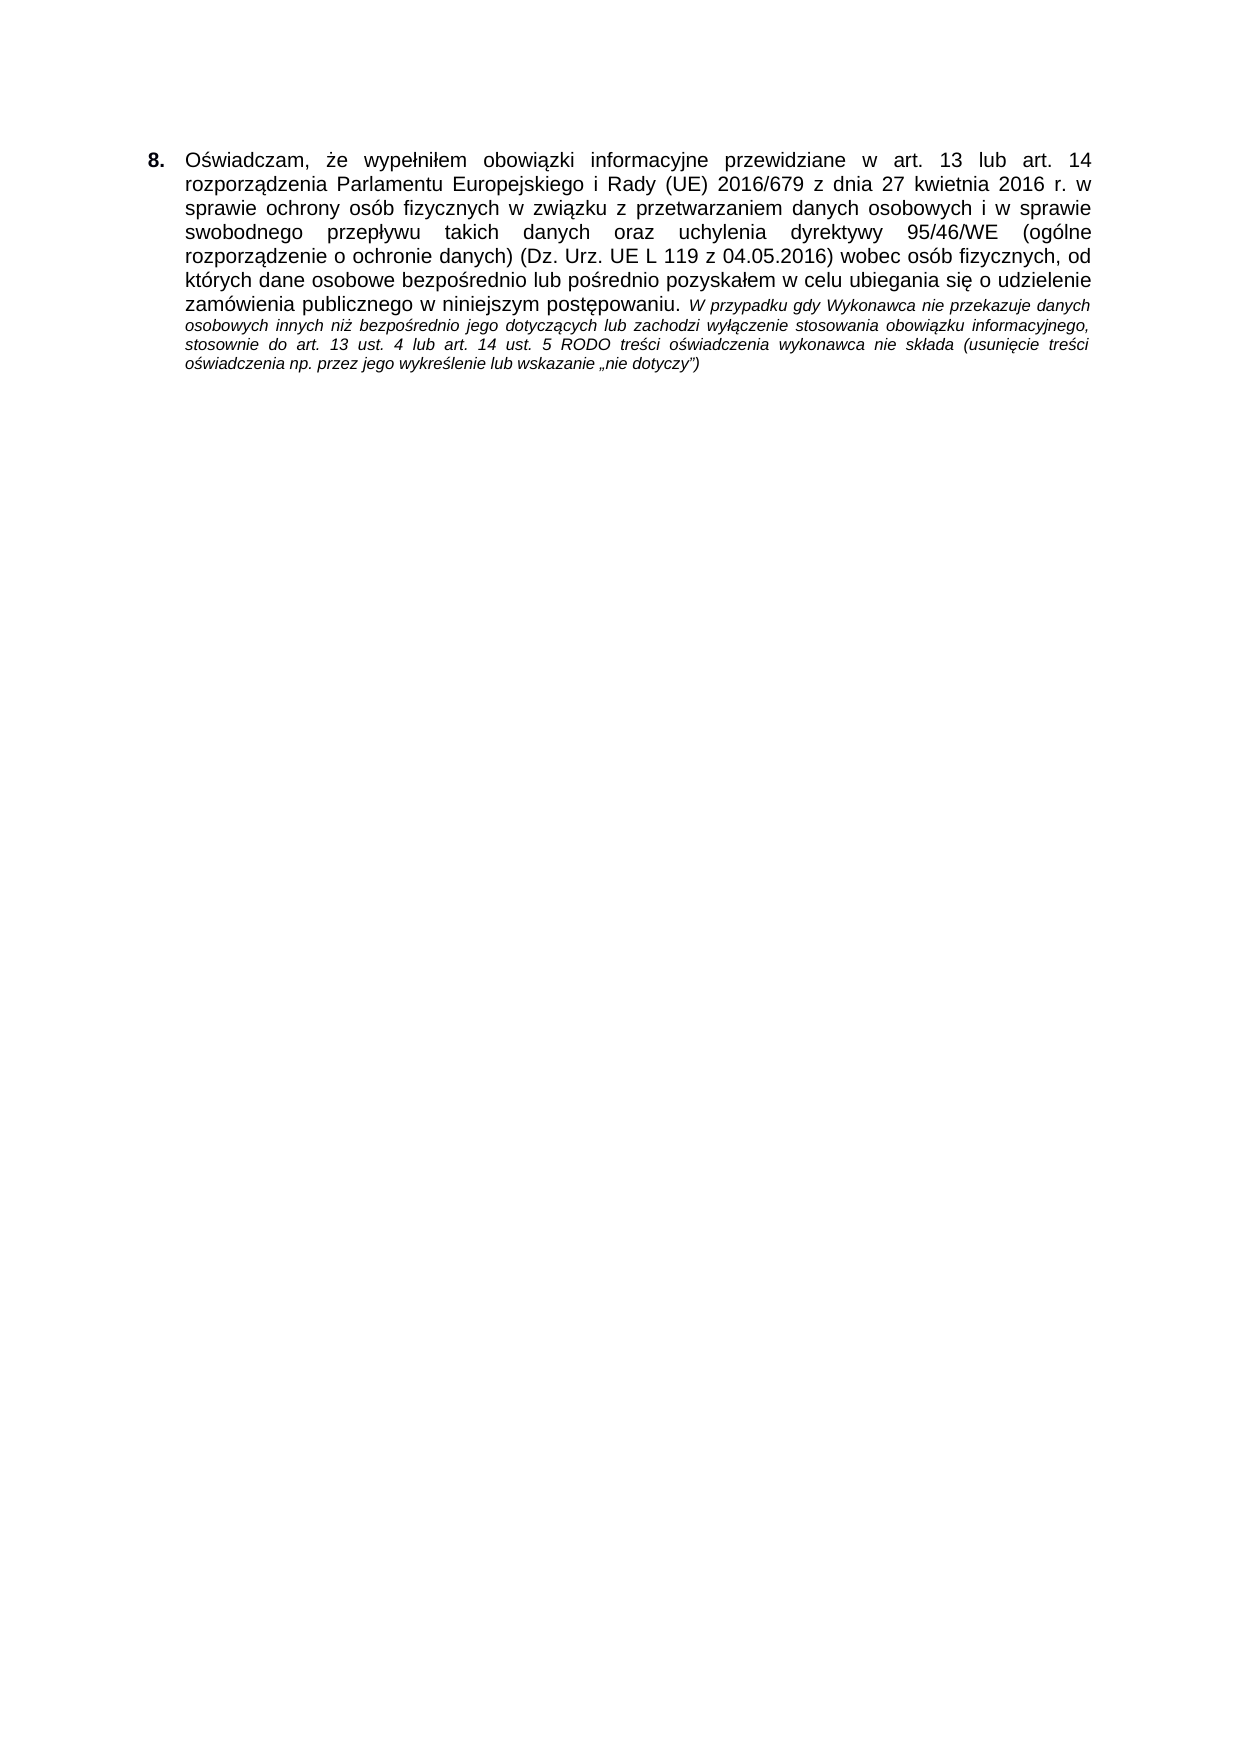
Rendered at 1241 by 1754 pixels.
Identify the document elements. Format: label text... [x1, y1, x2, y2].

list Oświadczam, że wypełniłem obowiązki informacyjne przewidziane w art. 13 lub art. 14 rozporządzenia Parlamentu Europejskiego i Rady (UE) 2016/679 z dnia 27 kwietnia 2016 r. w sprawie ochrony osób fizycznych w związku z przetwarzaniem danych osobowych i w sprawie swobodnego przepływu takich danych oraz uchylenia dyrektywy 95/46/WE (ogólne rozporządzenie o ochronie danych) (Dz. Urz. UE L 119 z 04.05.2016) wobec osób fizycznych, od których dane osobowe bezpośrednio lub pośrednio pozyskałem w celu ubiegania się o udzielenie zamówienia publicznego w niniejszym postępowaniu. W przypadku gdy Wykonawca nie przekazuje danych osobowych innych niż bezpośrednio jego dotyczących lub zachodzi wyłączenie stosowania obowiązku informacyjnego, stosownie do art. 13 ust. 4 lub art. 14 ust. 5 RODO treści oświadczenia wykonawca nie składa (usunięcie treści oświadczenia np. przez jego wykreślenie lub wskazanie „nie dotyczy”) [148, 148, 1092, 373]
